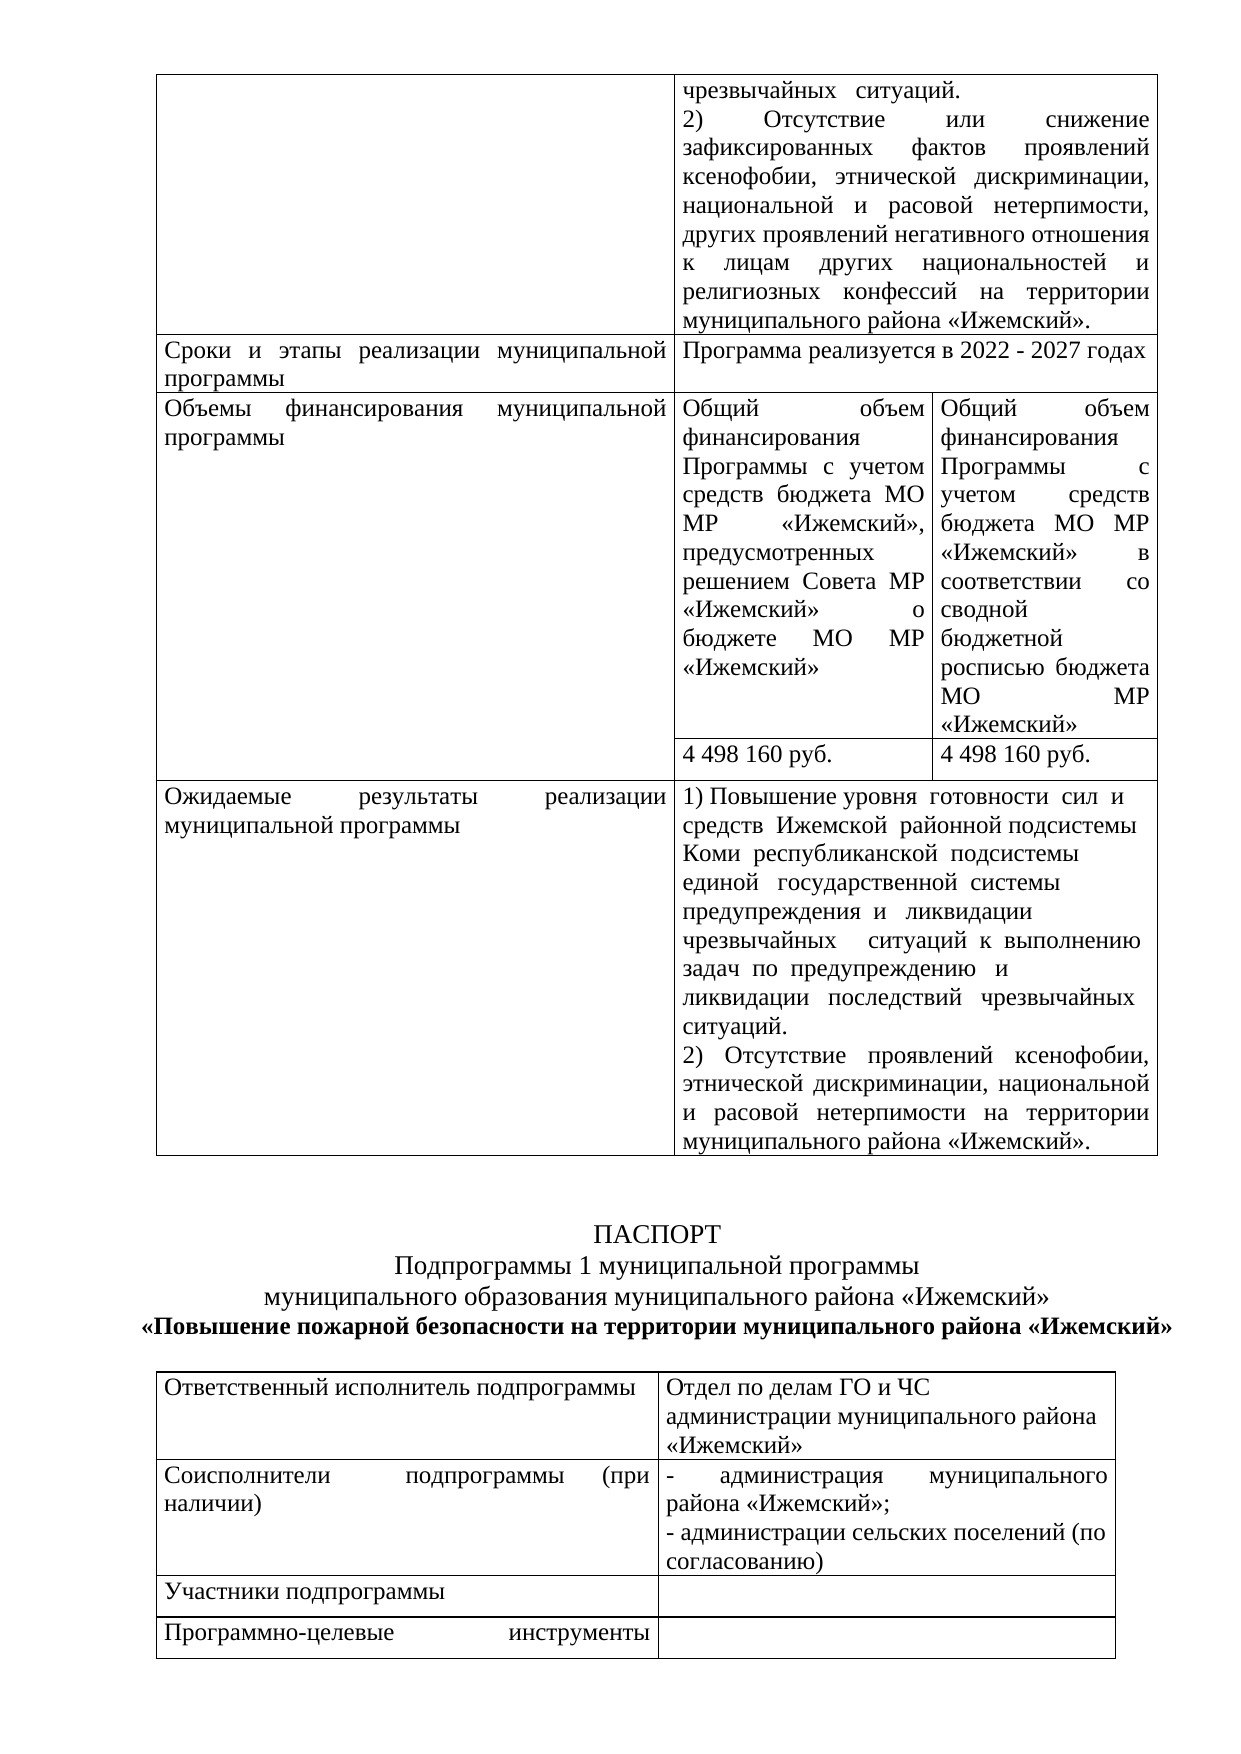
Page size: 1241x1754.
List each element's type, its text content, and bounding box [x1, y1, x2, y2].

table_cell 4 498 160 руб. [675, 739, 932, 780]
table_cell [157, 1618, 658, 1658]
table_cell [157, 75, 674, 334]
table_header Ответственный исполнитель подпрограммы [157, 1373, 658, 1459]
table_cell [659, 1576, 1115, 1616]
text «Повышение пожарной безопасности на территории муниципального района «Ижемский» [133, 1311, 1181, 1340]
table_cell Программа реализуется в 2022 - 2027 годах [675, 335, 1157, 392]
table_cell Соисполнители подпрограммы (при наличии) [157, 1460, 658, 1575]
table_cell Объемы финансирования муниципальной программы [157, 393, 674, 780]
table_cell Сроки и этапы реализации муниципальной программы [157, 335, 674, 392]
text муниципального образования муниципального района «Ижемский» [133, 1280, 1181, 1311]
text Подпрограммы 1 муниципальной программы [133, 1249, 1181, 1280]
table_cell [675, 75, 1157, 334]
table_cell - администрация муниципального района «Ижемский»; - администрации сельских поселений (по согласованию) [659, 1460, 1115, 1575]
table_cell Общий объем финансирования Программы с учетом средств бюджета МО МР «Ижемский», предусмотренных решением Совета МР «Ижемский» о бюджете МО МР «Ижемский» [675, 393, 932, 738]
table_cell Участники подпрограммы [157, 1576, 658, 1616]
table_cell [659, 1618, 1115, 1658]
text ПАСПОРТ [133, 1218, 1181, 1249]
table_cell Общий объем финансирования Программы с учетом средств бюджета МО МР «Ижемский» в соответствии со сводной бюджетной росписью бюджета МО МР «Ижемский» [933, 393, 1157, 738]
table_cell 4 498 160 руб. [933, 739, 1157, 780]
table_cell Ожидаемые результаты реализации муниципальной программы [157, 781, 674, 1155]
table_cell 1) Повышение уровня готовности сил и средств Ижемской районной подсистемы Коми республиканской подсистемы единой государственной системы предупреждения и ликвидации чрезвычайных ситуаций к выполнению задач по предупреждению и ликвидации последствий чрезвычайных ситуаций. 2) Отсутствие проявлений ксенофобии, этнической дискриминации, национальной и расовой нетерпимости на территории муниципального района «Ижемский». [675, 781, 1157, 1155]
table_header Отдел по делам ГО и ЧС администрации муниципального района «Ижемский» [659, 1373, 1115, 1459]
